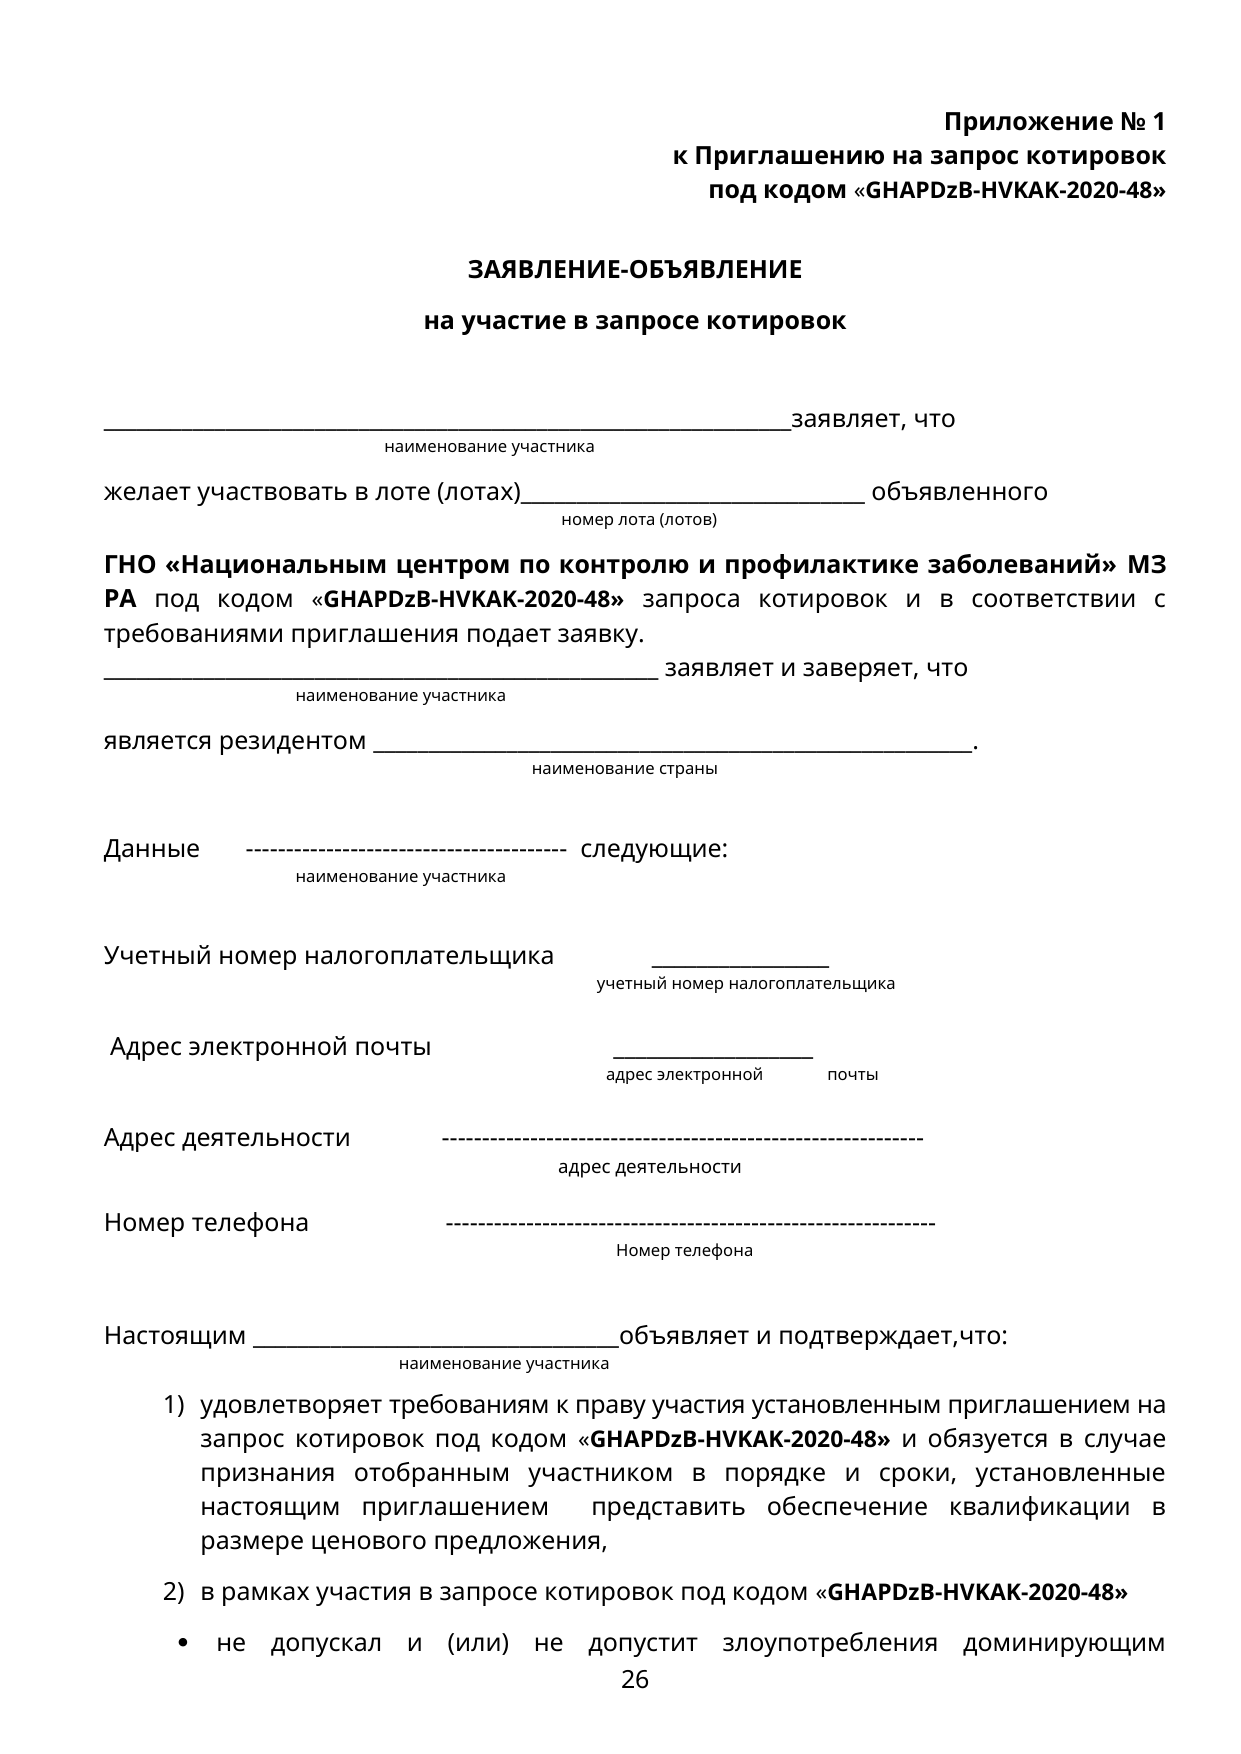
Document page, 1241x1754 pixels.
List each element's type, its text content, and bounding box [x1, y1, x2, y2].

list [178, 1624, 1167, 1658]
text ГНО «Национальным центром по контролю и профилактике заболеваний» МЗ РА под кодом «GHAPDzB-HVKAK-2020-48» запроса котировок и в соответствии с требованиями приглашения подает заявку. [103, 547, 1167, 649]
text адрес деятельности [103, 1153, 1167, 1179]
text Адрес электронной почты __________________ [103, 1028, 1167, 1063]
text наименование страны [532, 757, 1167, 779]
text Данные ---------------------------------------- следующие: [103, 830, 1167, 864]
text наименование участника [295, 683, 1167, 706]
text ЗАЯВЛЕНИЕ-ОБЪЯВЛЕНИЕ [103, 252, 1167, 286]
text наименование участника [295, 864, 1167, 887]
text __________________________________________________ заявляет и заверяет, что [103, 649, 1167, 683]
text к Приглашению на запрос котировок под кодом «GHAPDzB-HVKAK-2020-48» [103, 137, 1167, 206]
text адрес электронной почты [458, 1063, 1167, 1085]
subtitle на участие в запросе котировок [103, 303, 1167, 337]
text Настоящим _________________________________объявляет и подтверждает,что: [103, 1317, 1167, 1351]
text Номер телефона ------------------------------------------------------------- [103, 1204, 1167, 1238]
text Адрес деятельности ------------------------------------------------------------ [103, 1119, 1167, 1153]
text Приложение № 1 [103, 103, 1167, 137]
text Номер телефона [473, 1238, 1167, 1261]
text наименование участника [384, 434, 1167, 457]
text номер лота (лотов) [561, 508, 1167, 530]
list удовлетворяет требованиям к праву участия установленным приглашением на запрос котировок под кодом «GHAPDzB-HVKAK-2020-48» и обязуется в случае признания отобранным участником в порядке и сроки, установленные настоящим приглашением представить обеспечение квалификации в размере ценового предложения, [163, 1387, 1167, 1557]
text наименование участника [399, 1351, 1167, 1374]
text Учетный номер налогоплательщика ________________ [103, 938, 1167, 972]
text желает участвовать в лоте (лотах)_______________________________ объявленного [103, 474, 1167, 508]
text ______________________________________________________________заявляет, что [103, 400, 1167, 434]
text учетный номер налогоплательщика [532, 972, 1167, 994]
text является резидентом ______________________________________________________. [103, 723, 1167, 757]
list в рамках участия в запросе котировок под кодом «GHAPDzB-HVKAK-2020-48» [163, 1573, 1167, 1608]
